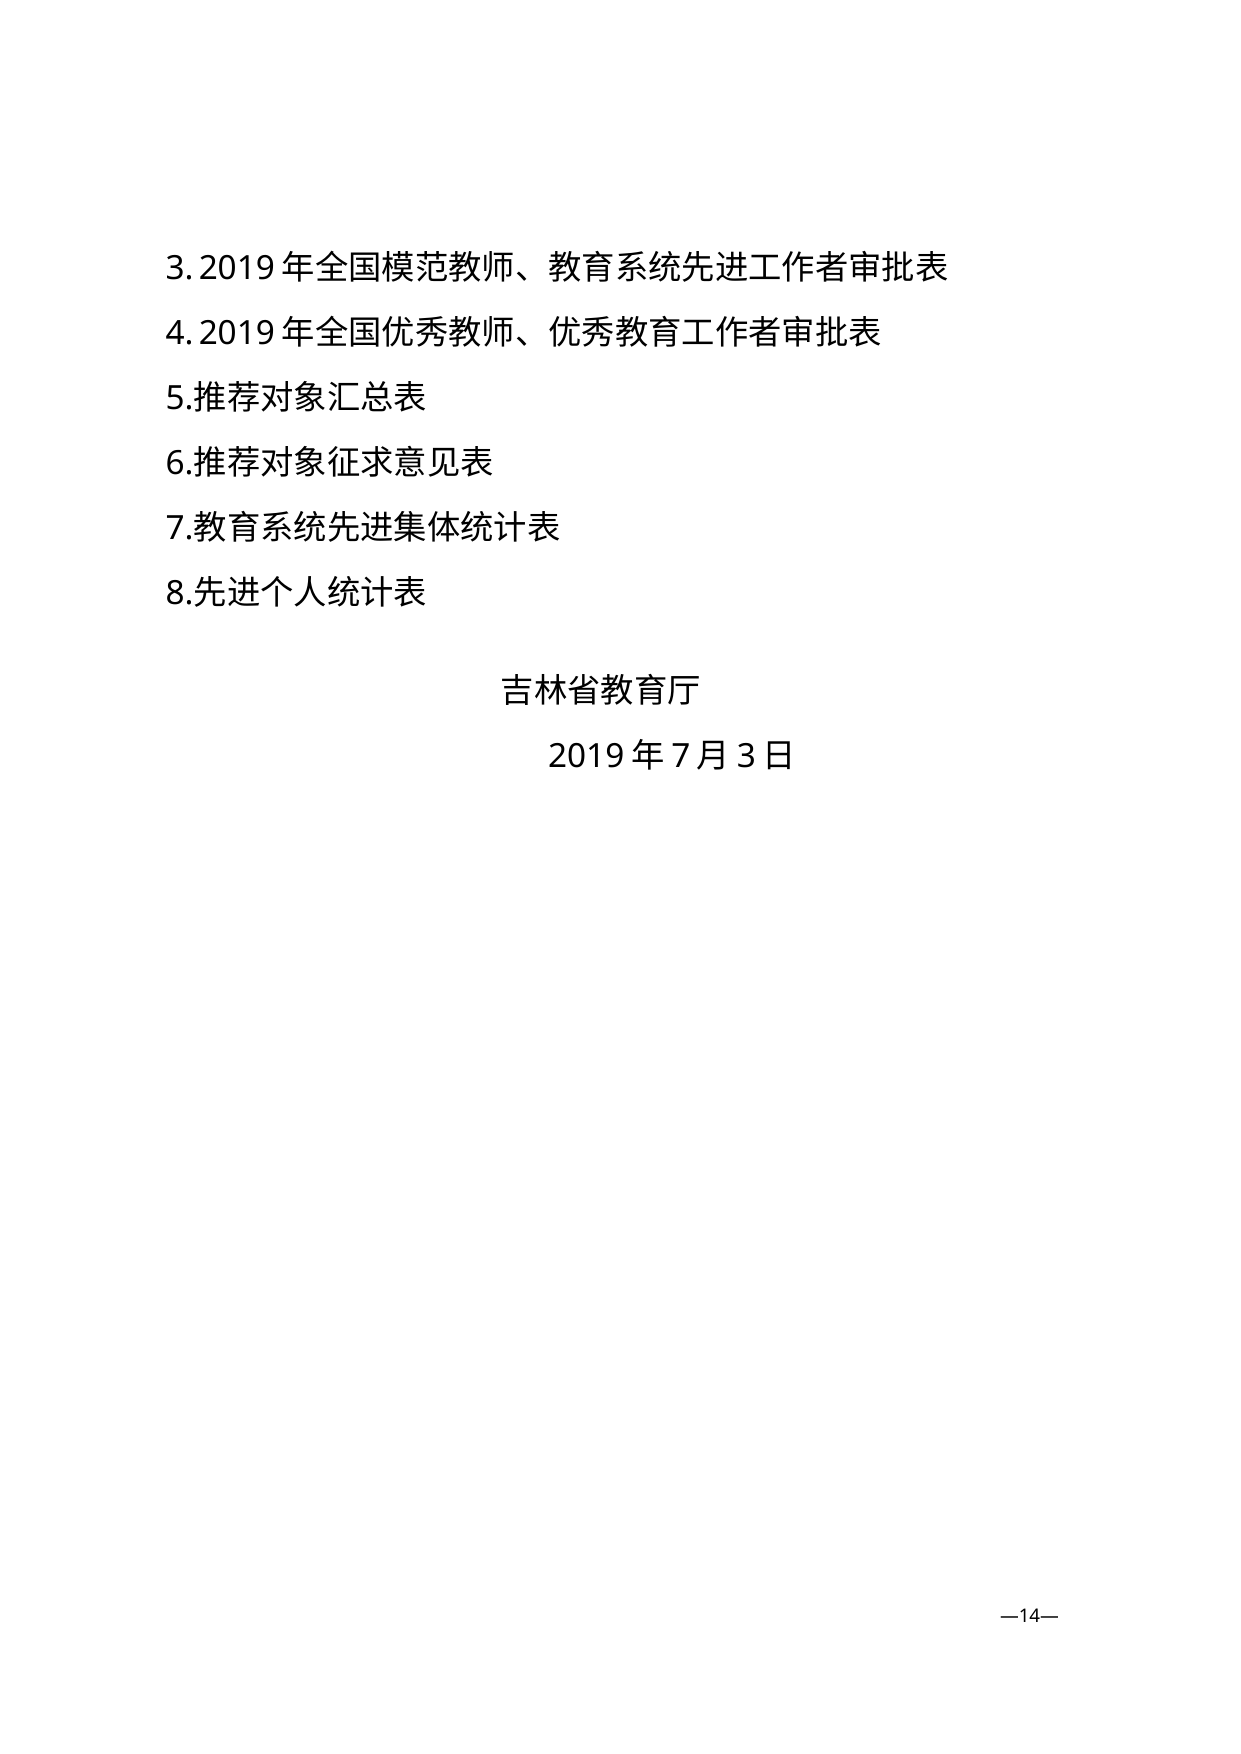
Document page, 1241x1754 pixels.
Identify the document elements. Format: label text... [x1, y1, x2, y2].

text 4. 2019年全国优秀教师、优秀教育工作者审批表 [165, 298, 1087, 363]
text 6.推荐对象征求意见表 [165, 428, 1087, 493]
text 吉林省教育厅 [165, 655, 1087, 720]
text 5.推荐对象汇总表 [165, 363, 1087, 428]
text 3. 2019年全国模范教师、教育系统先进工作者审批表 [165, 233, 1087, 298]
text 2019年7月3日 [165, 720, 1087, 785]
text 8.先进个人统计表 [165, 558, 1087, 623]
text 7.教育系统先进集体统计表 [165, 493, 1087, 558]
